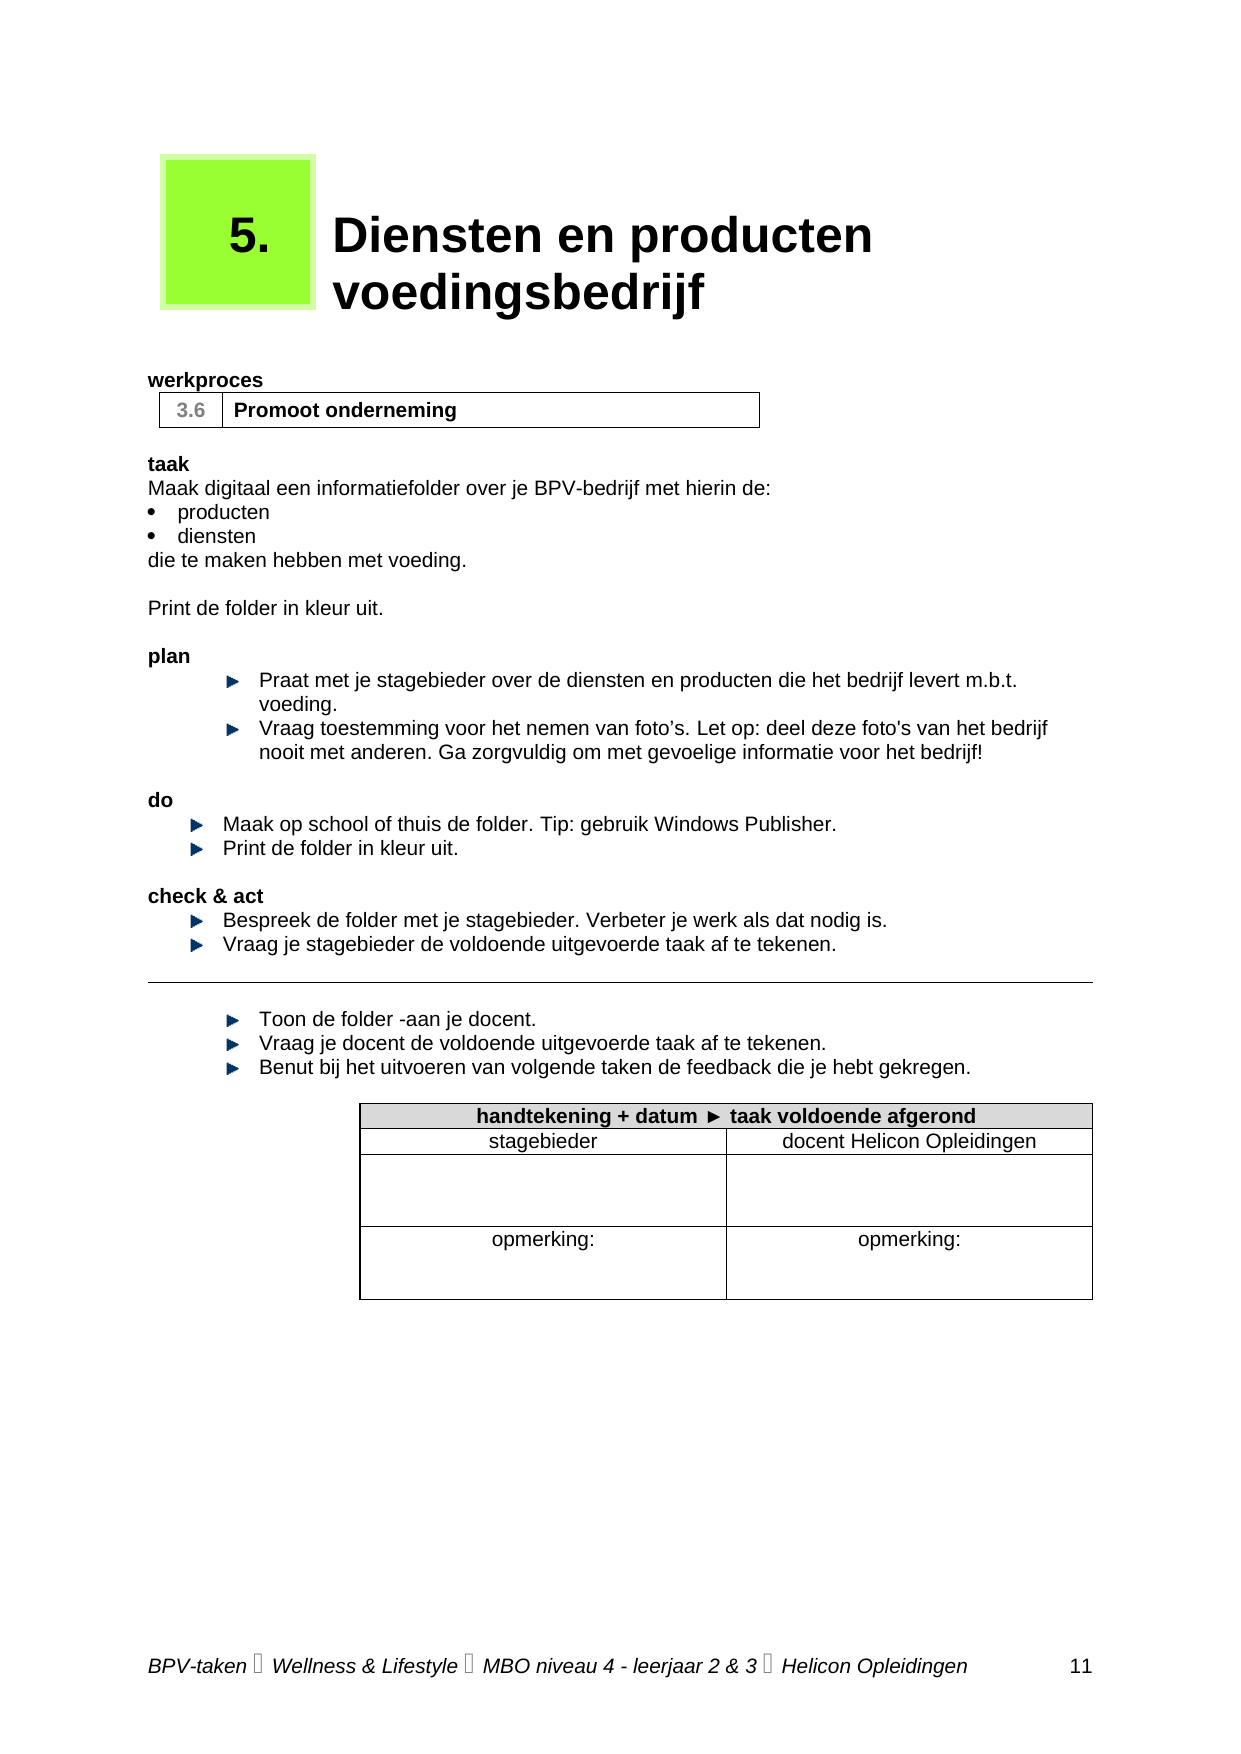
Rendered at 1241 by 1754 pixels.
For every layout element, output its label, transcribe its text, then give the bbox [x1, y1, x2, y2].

table_cell docent Helicon Opleidingen [727, 1129, 1092, 1153]
text Maak digitaal een informatiefolder over je BPV-bedrijf met hierin de: [148, 476, 1093, 500]
picture [222, 719, 239, 736]
text taak [148, 452, 1093, 476]
picture [222, 1058, 239, 1075]
table_cell [727, 1155, 1092, 1226]
list diensten [148, 524, 1093, 548]
text die te maken hebben met voeding. [148, 548, 1093, 572]
list Print de folder in kleur uit. [185, 836, 1093, 860]
table_cell opmerking: [361, 1227, 726, 1299]
picture [186, 934, 203, 952]
list producten [148, 500, 1093, 524]
picture [186, 910, 203, 928]
list Vraag je docent de voldoende uitgevoerde taak af te tekenen. [221, 1031, 1093, 1055]
picture [222, 671, 239, 688]
text plan [148, 620, 1093, 668]
list Vraag je stagebieder de voldoende uitgevoerde taak af te tekenen. [185, 932, 1093, 956]
picture [186, 814, 203, 832]
list Toon de folder -aan je docent. [221, 1007, 1093, 1031]
list Benut bij het uitvoeren van volgende taken de feedback die je hebt gekregen. [221, 1055, 1093, 1079]
table_header 5. Diensten en producten voedingsbedrijf [148, 148, 1065, 320]
table_header handtekening + datum ► taak voldoende afgerond [361, 1104, 1092, 1128]
table_cell [361, 1155, 726, 1226]
table_cell stagebieder [361, 1129, 726, 1153]
table_cell opmerking: [727, 1227, 1092, 1299]
table_header Promoot onderneming [223, 393, 759, 427]
picture [186, 838, 203, 856]
list Bespreek de folder met je stagebieder. Verbeter je werk als dat nodig is. [185, 908, 1093, 932]
picture [222, 1034, 239, 1051]
list Vraag toestemming voor het nemen van foto’s. Let op: deel deze foto's van het bedrijf nooit met anderen. Ga zorgvuldig om met gevoelige informatie voor het bedrijf! [221, 716, 1093, 764]
table_header 3.6 [160, 393, 222, 427]
text Print de folder in kleur uit. [148, 596, 1093, 620]
picture [222, 1010, 239, 1027]
text werkproces [148, 368, 1093, 392]
list Maak op school of thuis de folder. Tip: gebruik Windows Publisher. [185, 812, 1093, 836]
text check & act [148, 884, 1093, 908]
text do [148, 788, 1093, 812]
list Praat met je stagebieder over de diensten en producten die het bedrijf levert m.b.t. voeding. [221, 668, 1093, 716]
